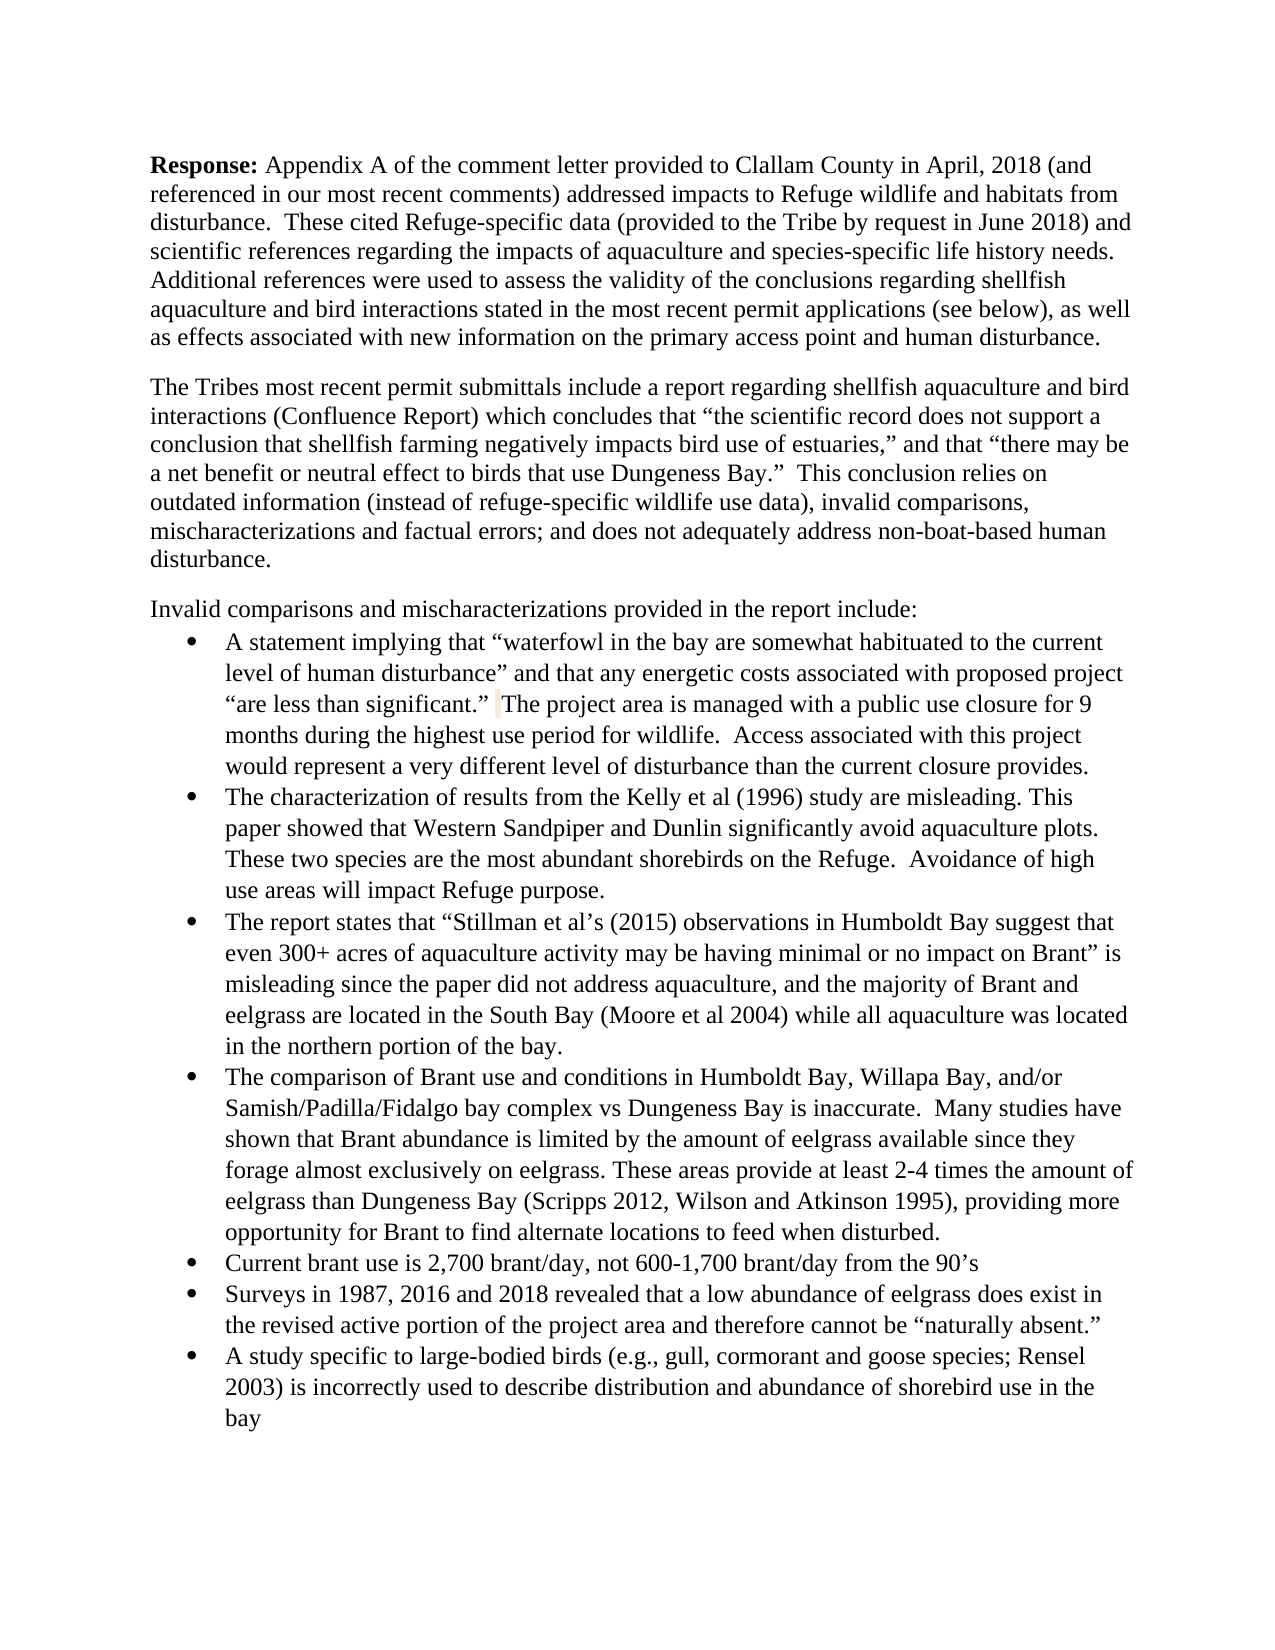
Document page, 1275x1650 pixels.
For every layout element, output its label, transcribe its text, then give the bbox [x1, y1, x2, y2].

text Invalid comparisons and mischaracterizations provided in the report include: [150, 594, 1134, 623]
list Surveys in 1987, 2016 and 2018 revealed that a low abundance of eelgrass does exist in the revised active portion of the project area and therefore cannot be “naturally absent.” [187, 1279, 1134, 1339]
list A study specific to large-bodied birds (e.g., gull, cormorant and goose species; Rensel 2003) is incorrectly used to describe distribution and abundance of shorebird use in the bay [187, 1341, 1134, 1432]
text Response: Appendix A of the comment letter provided to Clallam County in April, 2018 (and referenced in our most recent comments) addressed impacts to Refuge wildlife and habitats from disturbance. These cited Refuge-specific data (provided to the Tribe by request in June 2018) and scientific references regarding the impacts of aquaculture and species-specific life history needs. Additional references were used to assess the validity of the conclusions regarding shellfish aquaculture and bird interactions stated in the most recent permit applications (see below), as well as effects associated with new information on the primary access point and human disturbance. [150, 150, 1134, 351]
text The Tribes most recent permit submittals include a report regarding shellfish aquaculture and bird interactions (Confluence Report) which concludes that “the scientific record does not support a conclusion that shellfish farming negatively impacts bird use of estuaries,” and that “there may be a net benefit or neutral effect to birds that use Dungeness Bay.” This conclusion relies on outdated information (instead of refuge-specific wildlife use data), invalid comparisons, mischaracterizations and factual errors; and does not adequately address non-boat-based human disturbance. [150, 372, 1134, 573]
list Current brant use is 2,700 brant/day, not 600-1,700 brant/day from the 90’s [187, 1248, 1134, 1277]
list The comparison of Brant use and conditions in Humboldt Bay, Willapa Bay, and/or Samish/Padilla/Fidalgo bay complex vs Dungeness Bay is inaccurate. Many studies have shown that Brant abundance is limited by the amount of eelgrass available since they forage almost exclusively on eelgrass. These areas provide at least 2-4 times the amount of eelgrass than Dungeness Bay (Scripps 2012, Wilson and Atkinson 1995), providing more opportunity for Brant to find alternate locations to feed when disturbed. [187, 1062, 1134, 1246]
list The report states that “Stillman et al’s (2015) observations in Humboldt Bay suggest that even 300+ acres of aquaculture activity may be having minimal or no impact on Brant” is misleading since the paper did not address aquaculture, and the majority of Brant and eelgrass are located in the South Bay (Moore et al 2004) while all aquaculture was located in the northern portion of the bay. [187, 907, 1134, 1059]
list The characterization of results from the Kelly et al (1996) study are misleading. This paper showed that Western Sandpiper and Dunlin significantly avoid aquaculture plots. These two species are the most abundant shorebirds on the Refuge. Avoidance of high use areas will impact Refuge purpose. [187, 782, 1134, 904]
list A statement implying that “waterfowl in the bay are somewhat habituated to the current level of human disturbance” and that any energetic costs associated with proposed project “are less than significant.” The project area is managed with a public use closure for 9 months during the highest use period for wildlife. Access associated with this project would represent a very different level of disturbance than the current closure provides. [187, 627, 1134, 780]
